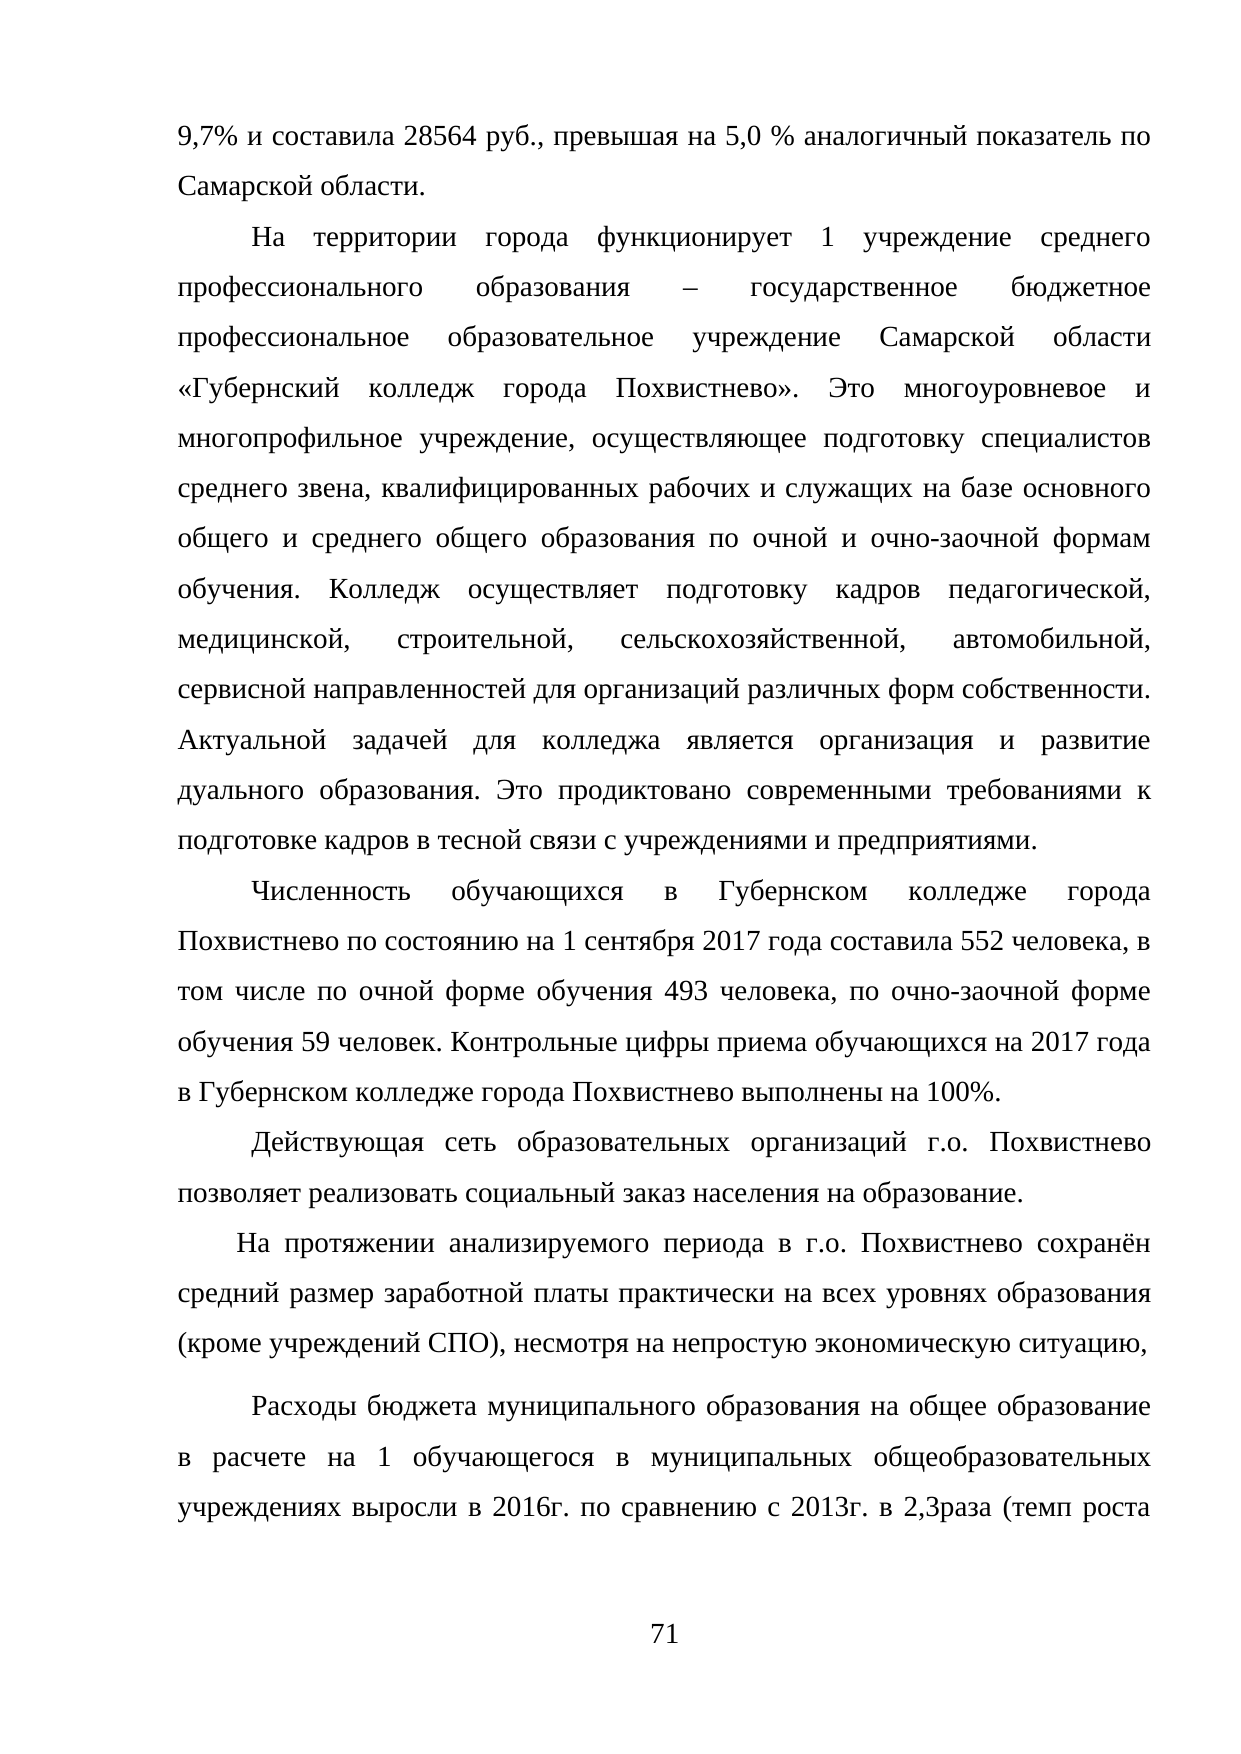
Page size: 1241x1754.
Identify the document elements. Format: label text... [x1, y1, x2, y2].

text На территории города функционирует 1 учреждение среднего профессионального образования – государственное бюджетное профессиональное образовательное учреждение Самарской области «Губернский колледж города Похвистнево». Это многоуровневое и многопрофильное учреждение, осуществляющее подготовку специалистов среднего звена, квалифицированных рабочих и служащих на базе основного общего и среднего общего образования по очной и очно-заочной формам обучения. Колледж осуществляет подготовку кадров педагогической, медицинской, строительной, сельскохозяйственной, автомобильной, сервисной направленностей для организаций различных форм собственности. Актуальной задачей для колледжа является организация и развитие дуального образования. Это продиктовано современными требованиями к подготовке кадров в тесной связи с учреждениями и предприятиями. [177, 219, 1152, 856]
text На протяжении анализируемого периода в г.о. Похвистнево сохранён средний размер заработной платы практически на всех уровнях образования (кроме учреждений СПО), несмотря на непростую экономическую ситуацию, [177, 1225, 1152, 1359]
text Численность обучающихся в Губернском колледже города Похвистнево по состоянию на 1 сентября 2017 года составила 552 человека, в том числе по очной форме обучения 493 человека, по очно-заочной форме обучения 59 человек. Контрольные цифры приема обучающихся на 2017 года в Губернском колледже города Похвистнево выполнены на 100%. [177, 873, 1152, 1108]
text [177, 118, 1152, 202]
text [177, 1388, 1152, 1523]
text Действующая сеть образовательных организаций г.о. Похвистнево позволяет реализовать социальный заказ населения на образование. [177, 1124, 1152, 1208]
